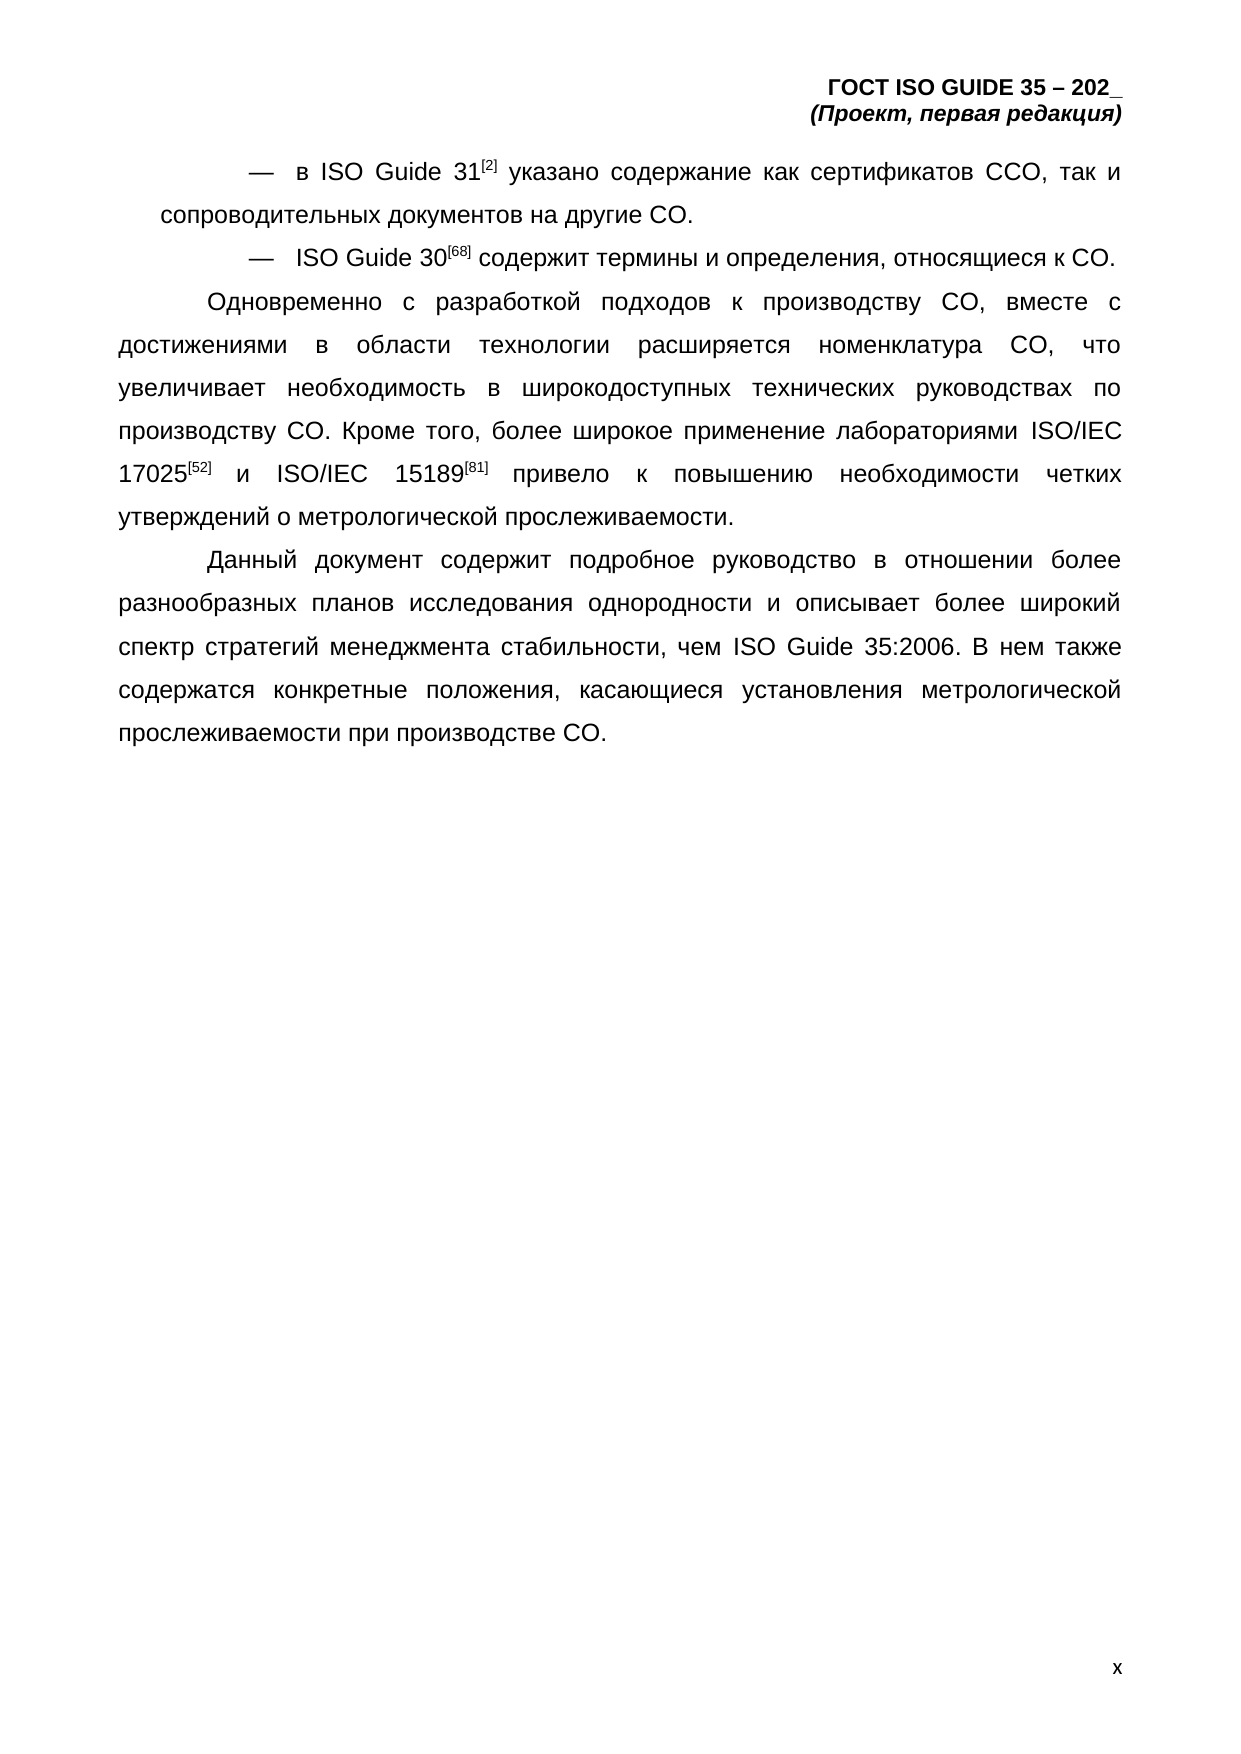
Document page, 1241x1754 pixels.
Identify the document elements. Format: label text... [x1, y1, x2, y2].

text — ISO Guide 30[68] содержит термины и определения, относящиеся к СО. [160, 243, 1122, 272]
text Одновременно с разработкой подходов к производству СО, вместе с достижениями в области технологии расширяется номенклатура СО, что увеличивает необходимость в широкодоступных технических руководствах по производству СО. Кроме того, более широкое применение лабораториями ISO/IEC 17025[52] и ISO/IEC 15189[81] привело к повышению необходимости четких утверждений о метрологической прослеживаемости. [118, 286, 1122, 531]
text Данный документ содержит подробное руководство в отношении более разнообразных планов исследования однородности и описывает более широкий спектр стратегий менеджмента стабильности, чем ISO Guide 35:2006. В нем также содержатся конкретные положения, касающиеся установления метрологической прослеживаемости при производстве СО. [118, 545, 1122, 746]
text — в ISO Guide 31[2] указано содержание как сертификатов ССО, так и сопроводительных документов на другие СО. [160, 157, 1122, 229]
